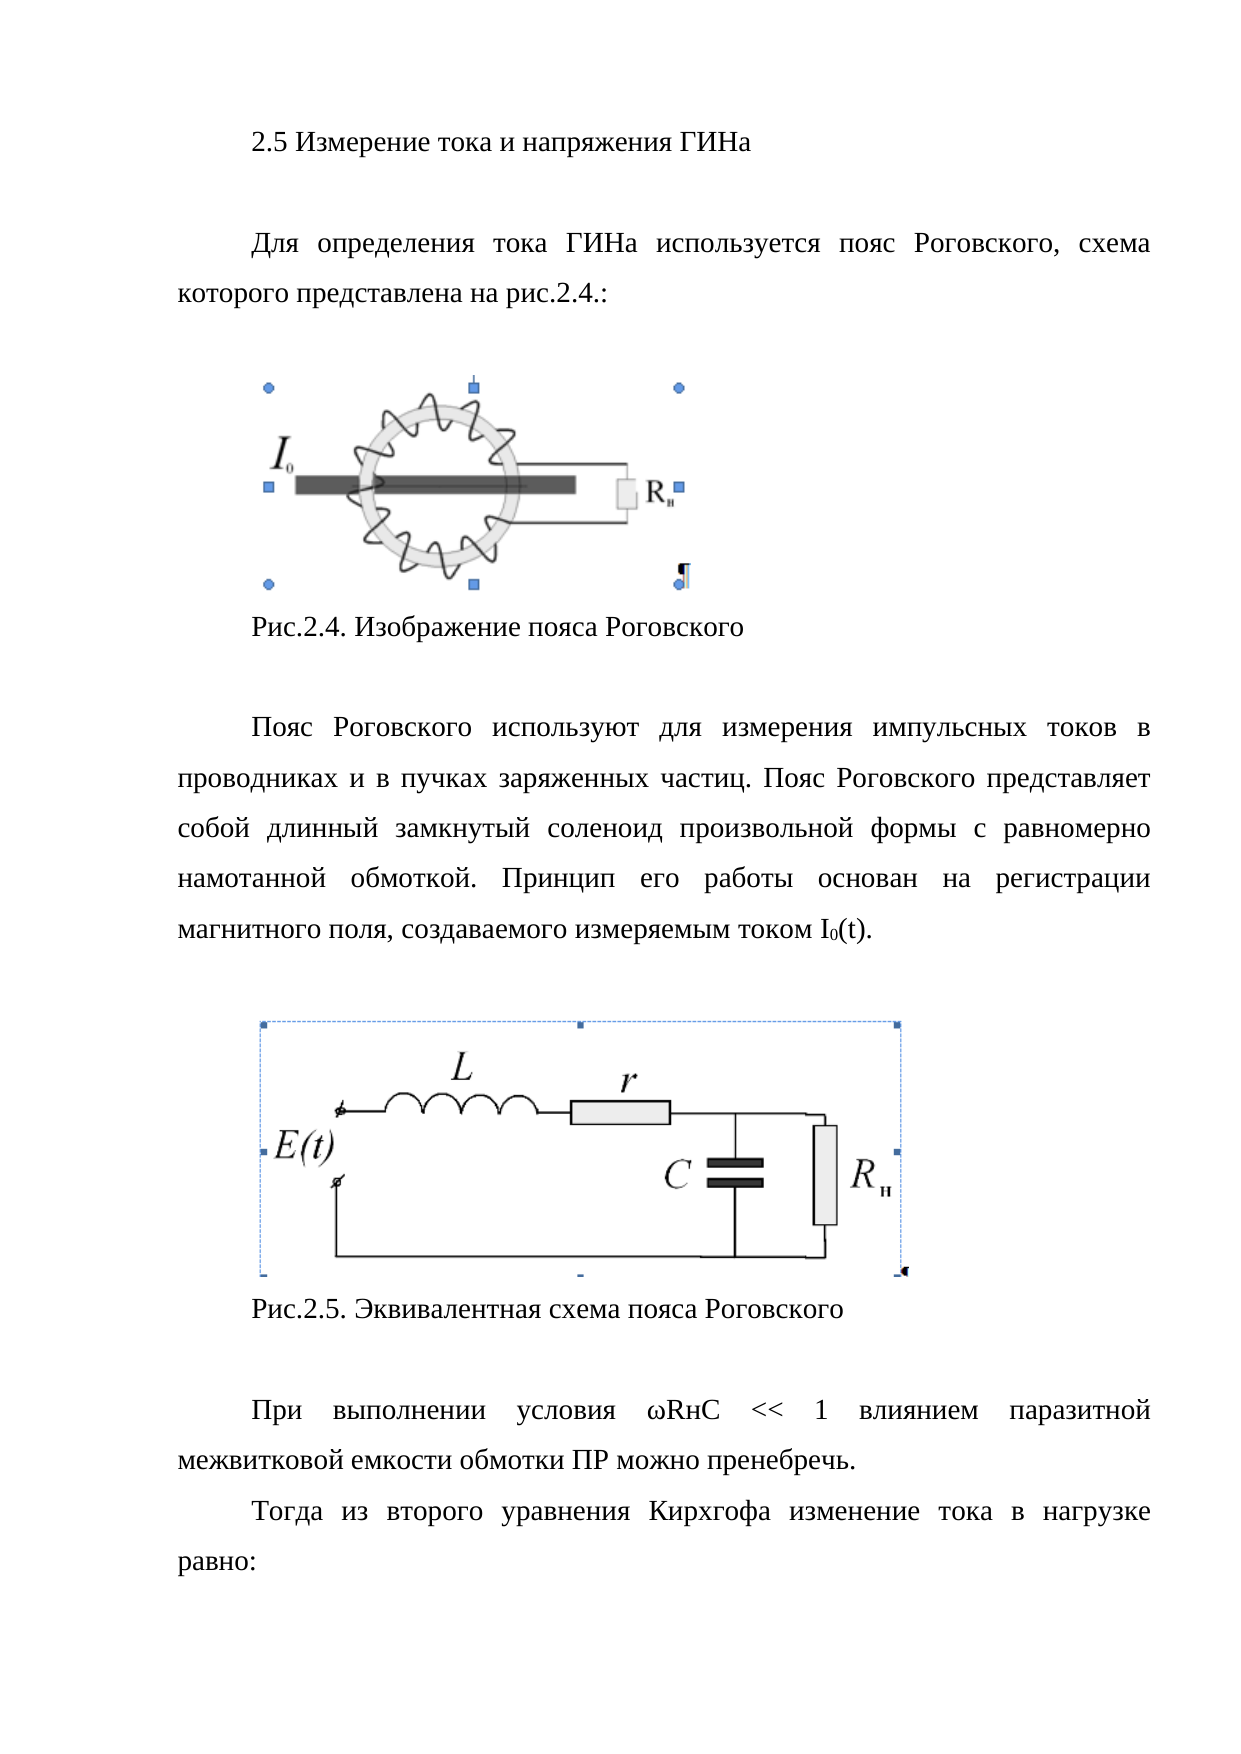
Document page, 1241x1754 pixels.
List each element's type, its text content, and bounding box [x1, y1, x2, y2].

text Рис.2.4. Изображение пояса Роговского [177, 609, 1152, 642]
text Тогда из второго уравнения Кирхгофа изменение тока в нагрузке равно: [177, 1493, 1152, 1577]
text Пояс Роговского используют для измерения импульсных токов в проводниках и в пучках заряженных частиц. Пояс Роговского представляет собой длинный замкнутый соленоид произвольной формы с равномерно намотанной обмоткой. Принцип его работы основан на регистрации магнитного поля, создаваемого измеряемым током I0(t). [177, 709, 1152, 944]
text Рис.2.5. Эквивалентная схема пояса Роговского [177, 1291, 1152, 1325]
picture [251, 1011, 909, 1277]
picture [251, 375, 691, 595]
text 2.5 Измерение тока и напряжения ГИНа [177, 124, 1152, 158]
text При выполнении условия ωRнС << 1 влиянием паразитной межвитковой емкости обмотки ПР можно пренебречь. [177, 1392, 1152, 1476]
text Для определения тока ГИНа используется пояс Роговского, схема которого представлена на рис.2.4.: [177, 225, 1152, 308]
